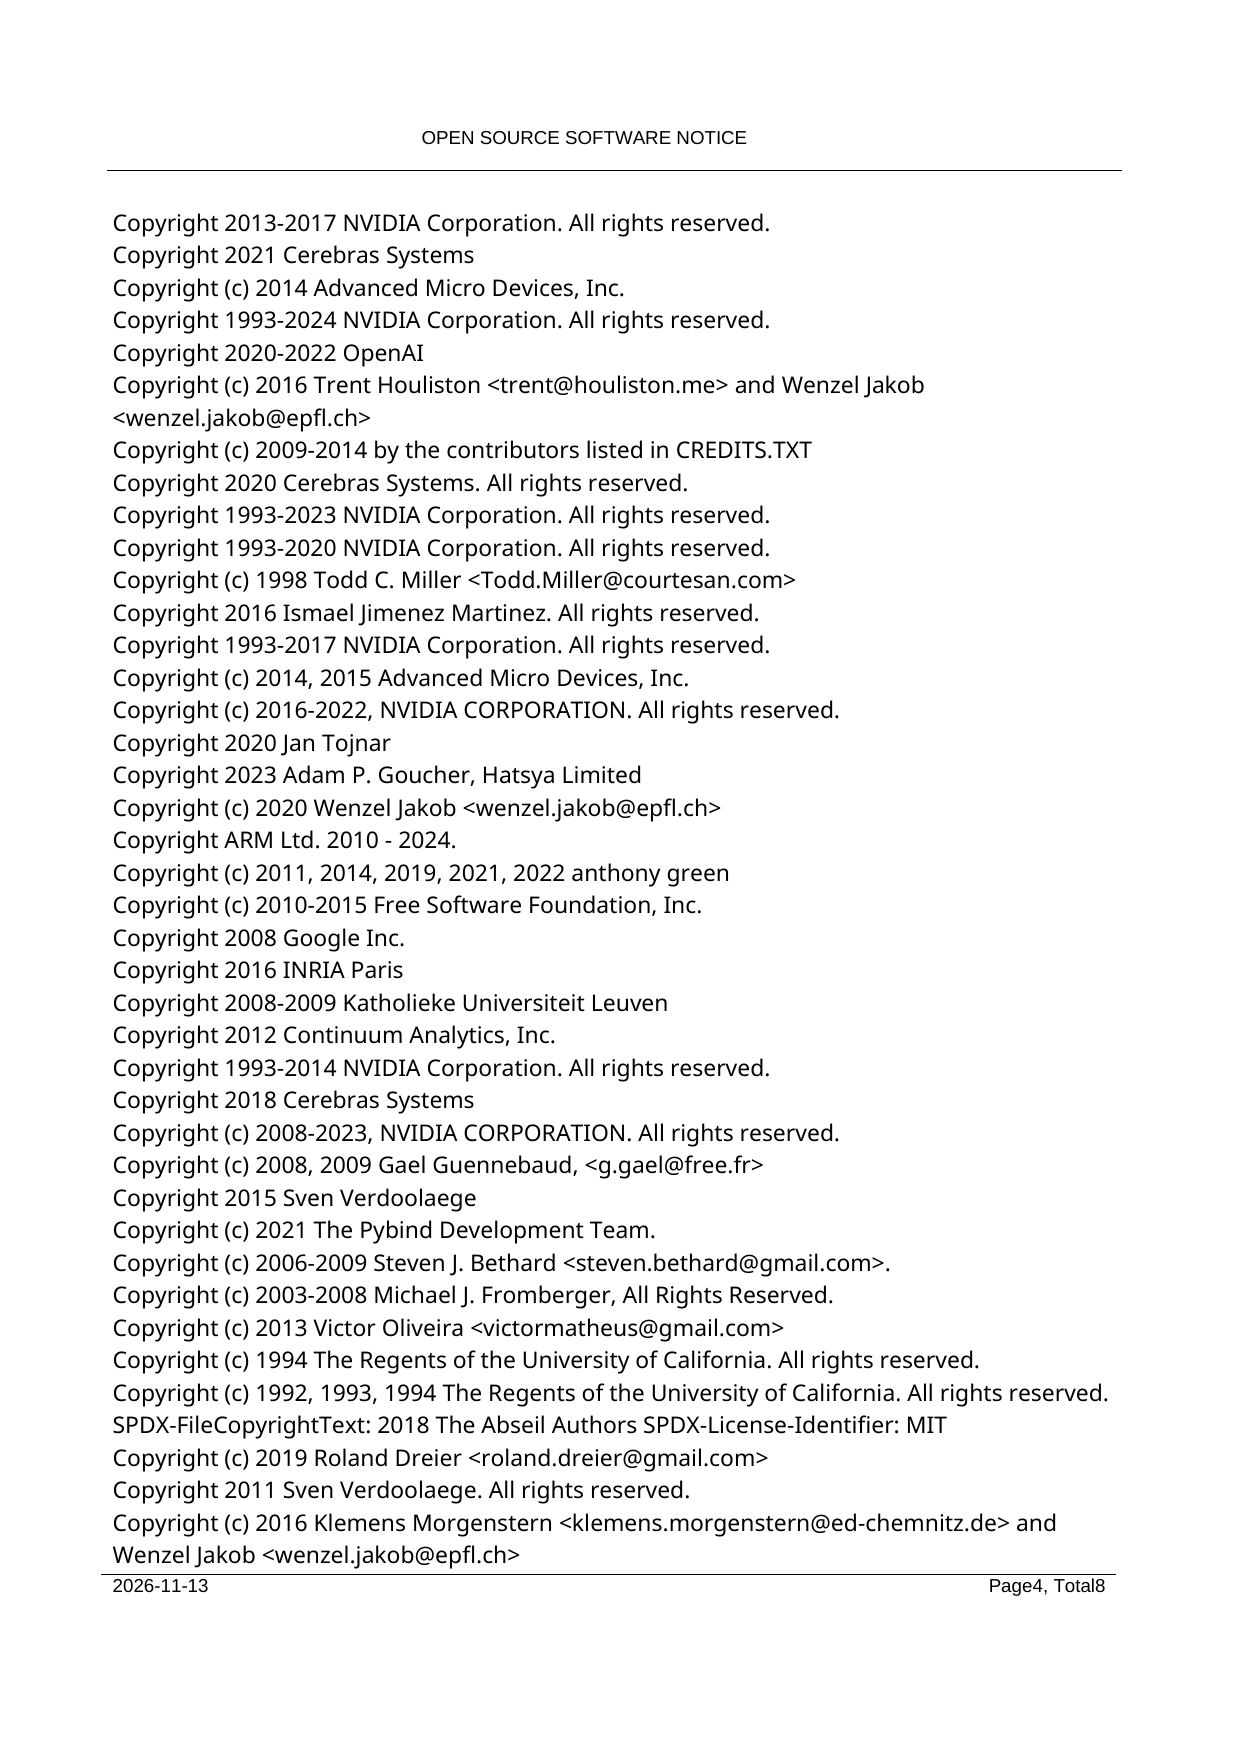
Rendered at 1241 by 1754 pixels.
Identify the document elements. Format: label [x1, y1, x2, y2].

text [112, 206, 1128, 1571]
